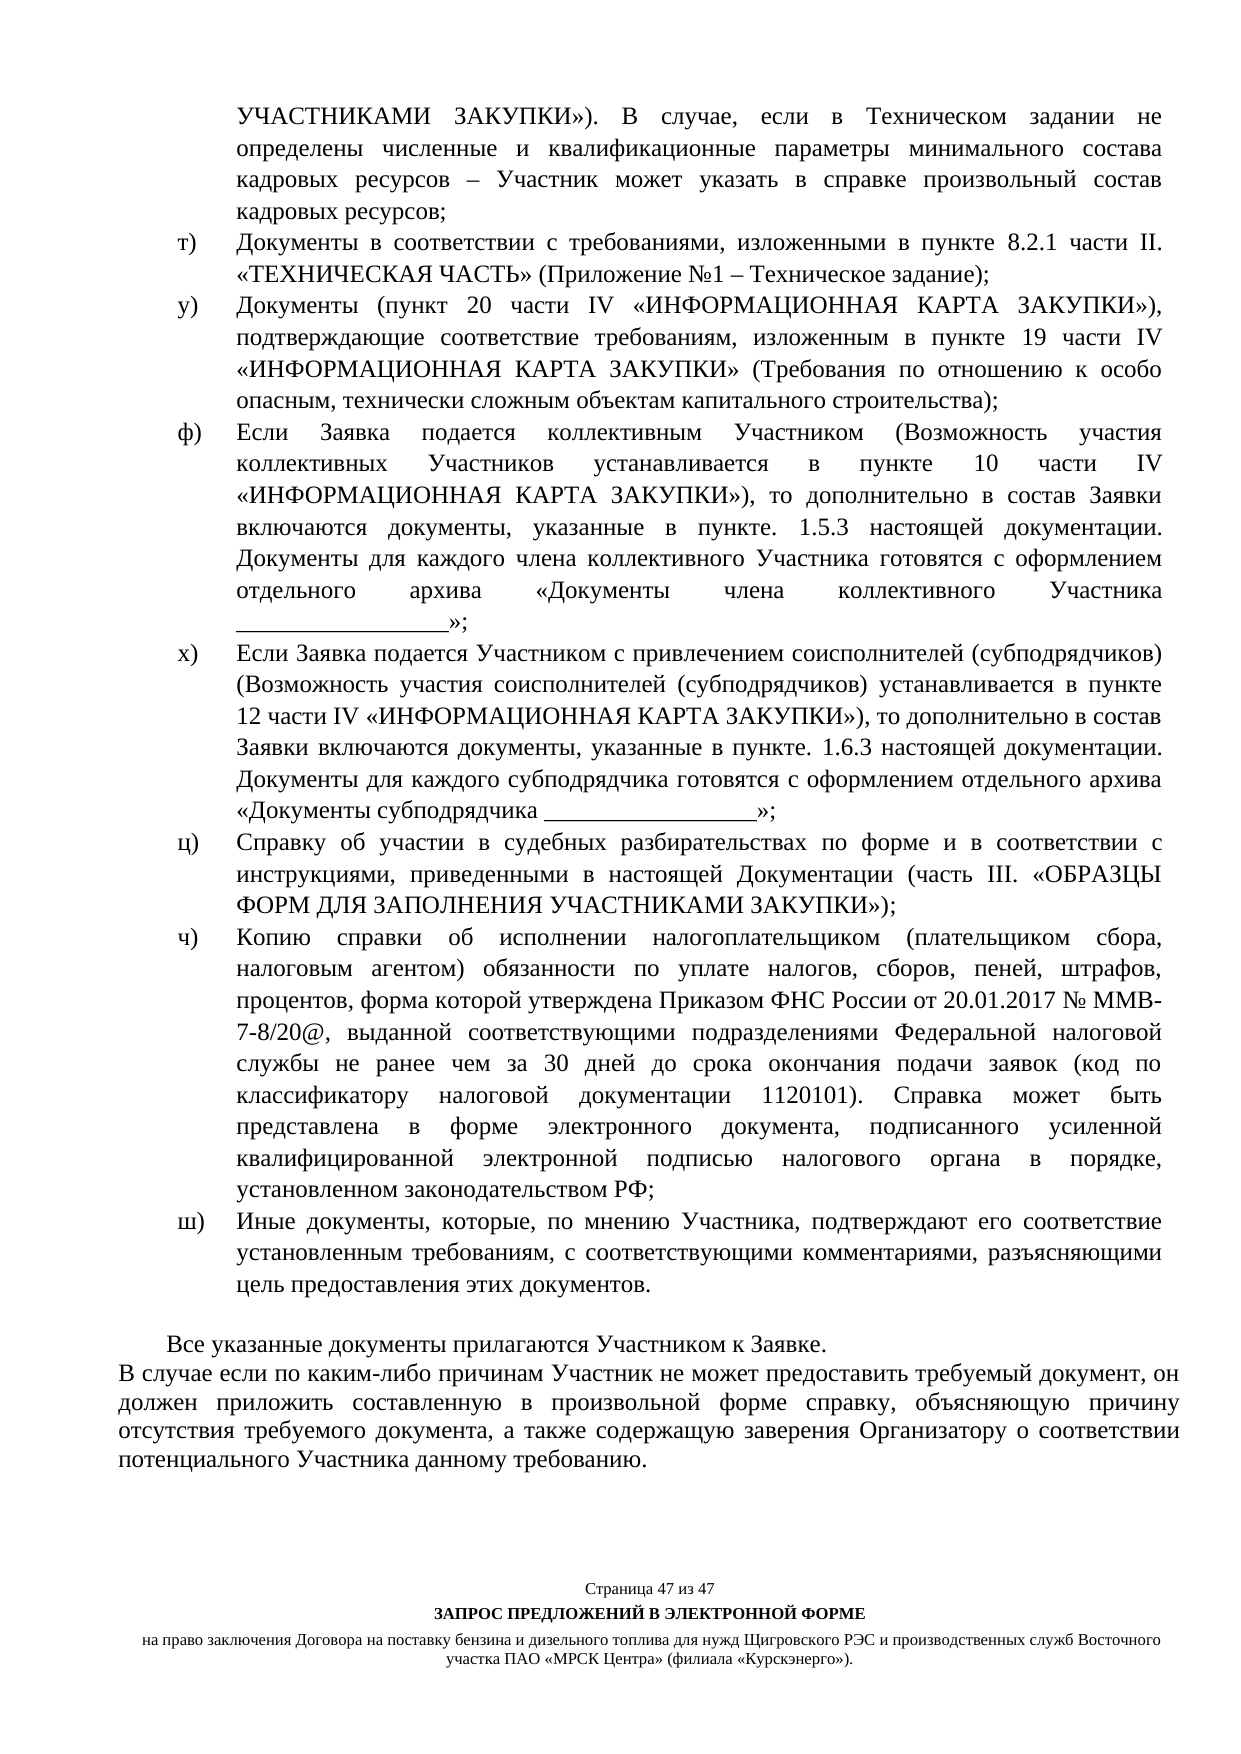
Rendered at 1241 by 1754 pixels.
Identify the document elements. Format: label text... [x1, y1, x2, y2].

subtitle Все указанные документы прилагаются Участником к Заявке. [118, 1329, 1163, 1358]
list Если Заявка подается Участником с привлечением соисполнителей (субподрядчиков) (Возможность участия соисполнителей (субподрядчиков) устанавливается в пункте 12 части IV «ИНФОРМАЦИОННАЯ КАРТА ЗАКУПКИ»), то дополнительно в состав Заявки включаются документы, указанные в пункте. 1.6.3 настоящей документации. Документы для каждого субподрядчика готовятся с оформлением отдельного архива «Документы субподрядчика _________________»; [177, 638, 1163, 824]
list Документы в соответствии с требованиями, изложенными в пункте 8.2.1 части II. «ТЕХНИЧЕСКАЯ ЧАСТЬ» (Приложение №1 – Техническое задание); [177, 227, 1163, 288]
list Если Заявка подается коллективным Участником (Возможность участия коллективных Участников устанавливается в пункте 10 части IV «ИНФОРМАЦИОННАЯ КАРТА ЗАКУПКИ»), то дополнительно в состав Заявки включаются документы, указанные в пункте. 1.5.3 настоящей документации. Документы для каждого члена коллективного Участника готовятся с оформлением отдельного архива «Документы члена коллективного Участника _________________»; [177, 417, 1163, 635]
text В случае если по каким-либо причинам Участник не может предоставить требуемый документ, он должен приложить составленную в произвольной форме справку, объясняющую причину отсутствия требуемого документа, а также содержащую заверения Организатору о соответствии потенциального Участника данному требованию. [118, 1358, 1181, 1473]
list Иные документы, которые, по мнению Участника, подтверждают его соответствие установленным требованиям, с соответствующими комментариями, разъясняющими цель предоставления этих документов. [177, 1206, 1163, 1298]
list Копию справки об исполнении налогоплательщиком (плательщиком сбора, налоговым агентом) обязанности по уплате налогов, сборов, пеней, штрафов, процентов, форма которой утверждена Приказом ФНС России от 20.01.2017 № ММВ-7-8/20@, выданной соответствующими подразделениями Федеральной налоговой службы не ранее чем за 30 дней до срока окончания подачи заявок (код по классификатору налоговой документации 1120101). Справка может быть представлена в форме электронного документа, подписанного усиленной квалифицированной электронной подписью налогового органа в порядке, установленном законодательством РФ; [177, 922, 1163, 1203]
list Справку об участии в судебных разбирательствах по форме и в соответствии с инструкциями, приведенными в настоящей Документации (часть III. «ОБРАЗЦЫ ФОРМ ДЛЯ ЗАПОЛНЕНИЯ УЧАСТНИКАМИ ЗАКУПКИ»); [177, 827, 1163, 919]
list Документы (пункт 20 части IV «ИНФОРМАЦИОННАЯ КАРТА ЗАКУПКИ»), подтверждающие соответствие требованиям, изложенным в пункте 19 части IV «ИНФОРМАЦИОННАЯ КАРТА ЗАКУПКИ» (Требования по отношению к особо опасным, технически сложным объектам капитального строительства); [177, 291, 1163, 414]
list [177, 101, 1163, 225]
